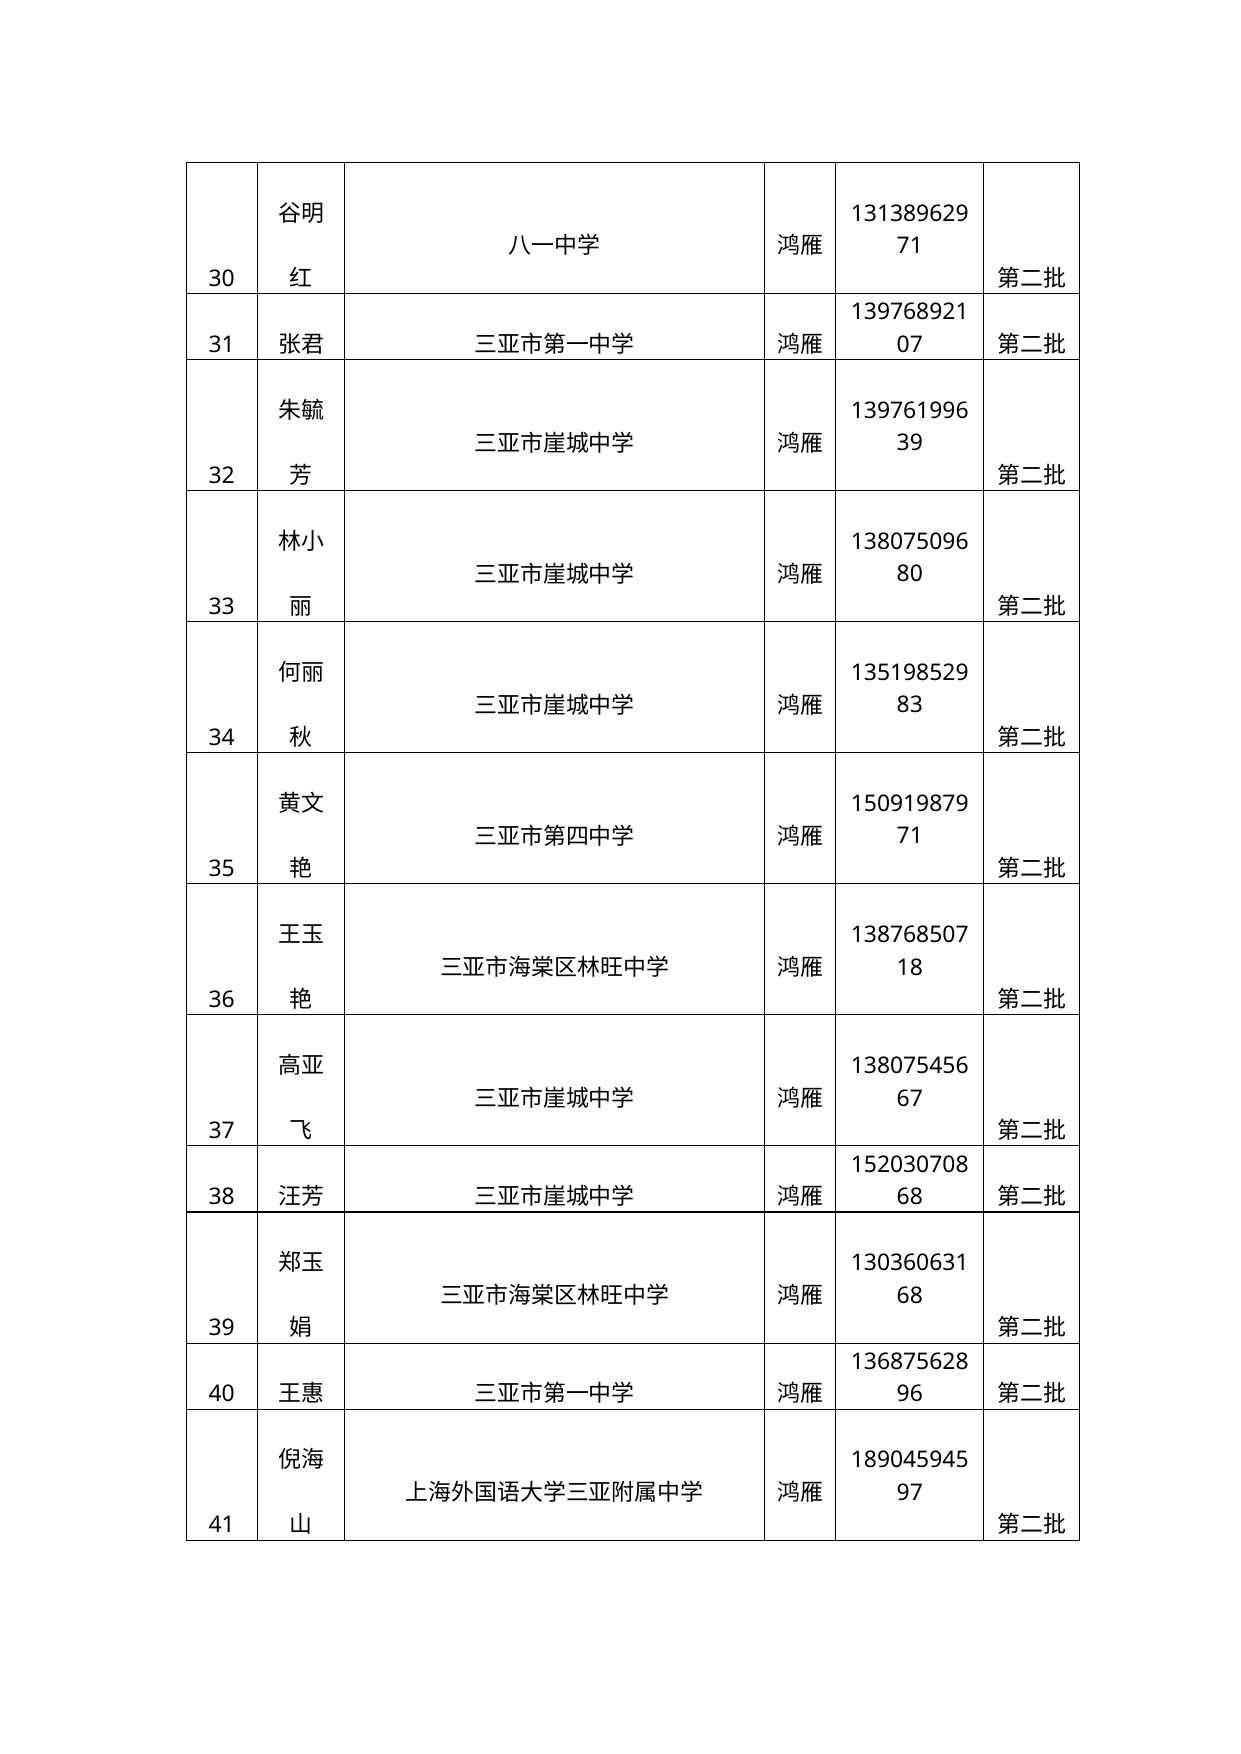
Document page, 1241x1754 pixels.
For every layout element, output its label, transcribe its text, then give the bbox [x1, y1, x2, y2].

table_cell 40 [187, 1344, 257, 1408]
table_cell 林小丽 [258, 491, 344, 621]
table_cell 三亚市崖城中学 [345, 622, 764, 752]
table_cell 朱毓芳 [258, 360, 344, 490]
table_cell 鸿雁 [765, 360, 835, 490]
table_cell 30 [187, 163, 257, 293]
table_cell 第二批 [984, 491, 1079, 621]
table_cell 第二批 [984, 1146, 1079, 1211]
table_cell 八一中学 [345, 163, 764, 293]
table_cell 三亚市崖城中学 [345, 1015, 764, 1145]
table_cell 第二批 [984, 1015, 1079, 1145]
table_cell 鸿雁 [765, 294, 835, 359]
table_cell 15203070868 [836, 1146, 983, 1211]
table_cell 35 [187, 753, 257, 883]
table_cell 13807545667 [836, 1015, 983, 1145]
table_cell 鸿雁 [765, 1410, 835, 1539]
table_cell 13036063168 [836, 1213, 983, 1342]
table_cell 鸿雁 [765, 1146, 835, 1211]
table_cell 鸿雁 [765, 1344, 835, 1408]
table_cell 三亚市第四中学 [345, 753, 764, 883]
table_cell 33 [187, 491, 257, 621]
table_cell 鸿雁 [765, 491, 835, 621]
table_cell 王玉艳 [258, 884, 344, 1014]
table_cell 鸿雁 [765, 884, 835, 1014]
table_cell 鸿雁 [765, 753, 835, 883]
table_cell 41 [187, 1410, 257, 1539]
table_cell 鸿雁 [765, 163, 835, 293]
table_cell 37 [187, 1015, 257, 1145]
table_cell 三亚市第一中学 [345, 1344, 764, 1408]
table_cell 第二批 [984, 753, 1079, 883]
table_cell 13976892107 [836, 294, 983, 359]
table_cell 13687562896 [836, 1344, 983, 1408]
table_cell 第二批 [984, 294, 1079, 359]
table_cell 第二批 [984, 622, 1079, 752]
table_cell 张君 [258, 294, 344, 359]
table_cell 三亚市崖城中学 [345, 360, 764, 490]
table_cell 34 [187, 622, 257, 752]
table_cell 第二批 [984, 163, 1079, 293]
table_cell 黄文艳 [258, 753, 344, 883]
table_cell 第二批 [984, 884, 1079, 1014]
table_cell 高亚飞 [258, 1015, 344, 1145]
table_cell 15091987971 [836, 753, 983, 883]
table_cell 31 [187, 294, 257, 359]
table_cell 汪芳 [258, 1146, 344, 1211]
table_cell 13976199639 [836, 360, 983, 490]
table_cell 39 [187, 1213, 257, 1342]
table_cell 32 [187, 360, 257, 490]
table_cell 何丽秋 [258, 622, 344, 752]
table_cell 鸿雁 [765, 622, 835, 752]
table_cell 倪海山 [258, 1410, 344, 1539]
table_cell 13807509680 [836, 491, 983, 621]
table_cell 王惠 [258, 1344, 344, 1408]
table_cell 38 [187, 1146, 257, 1211]
table_cell 三亚市第一中学 [345, 294, 764, 359]
table_cell 三亚市海棠区林旺中学 [345, 1213, 764, 1342]
table_cell 13519852983 [836, 622, 983, 752]
table_cell 第二批 [984, 1410, 1079, 1539]
table_cell 上海外国语大学三亚附属中学 [345, 1410, 764, 1539]
table_cell 三亚市崖城中学 [345, 491, 764, 621]
table_cell 郑玉娟 [258, 1213, 344, 1342]
table_cell 第二批 [984, 1344, 1079, 1408]
table_cell 13138962971 [836, 163, 983, 293]
table_cell 鸿雁 [765, 1015, 835, 1145]
table_cell 三亚市崖城中学 [345, 1146, 764, 1211]
table_cell 13876850718 [836, 884, 983, 1014]
table_cell 第二批 [984, 1213, 1079, 1342]
table_cell 18904594597 [836, 1410, 983, 1539]
table_cell 鸿雁 [765, 1213, 835, 1342]
table_cell 谷明红 [258, 163, 344, 293]
table_cell 三亚市海棠区林旺中学 [345, 884, 764, 1014]
table_cell 36 [187, 884, 257, 1014]
table_cell 第二批 [984, 360, 1079, 490]
